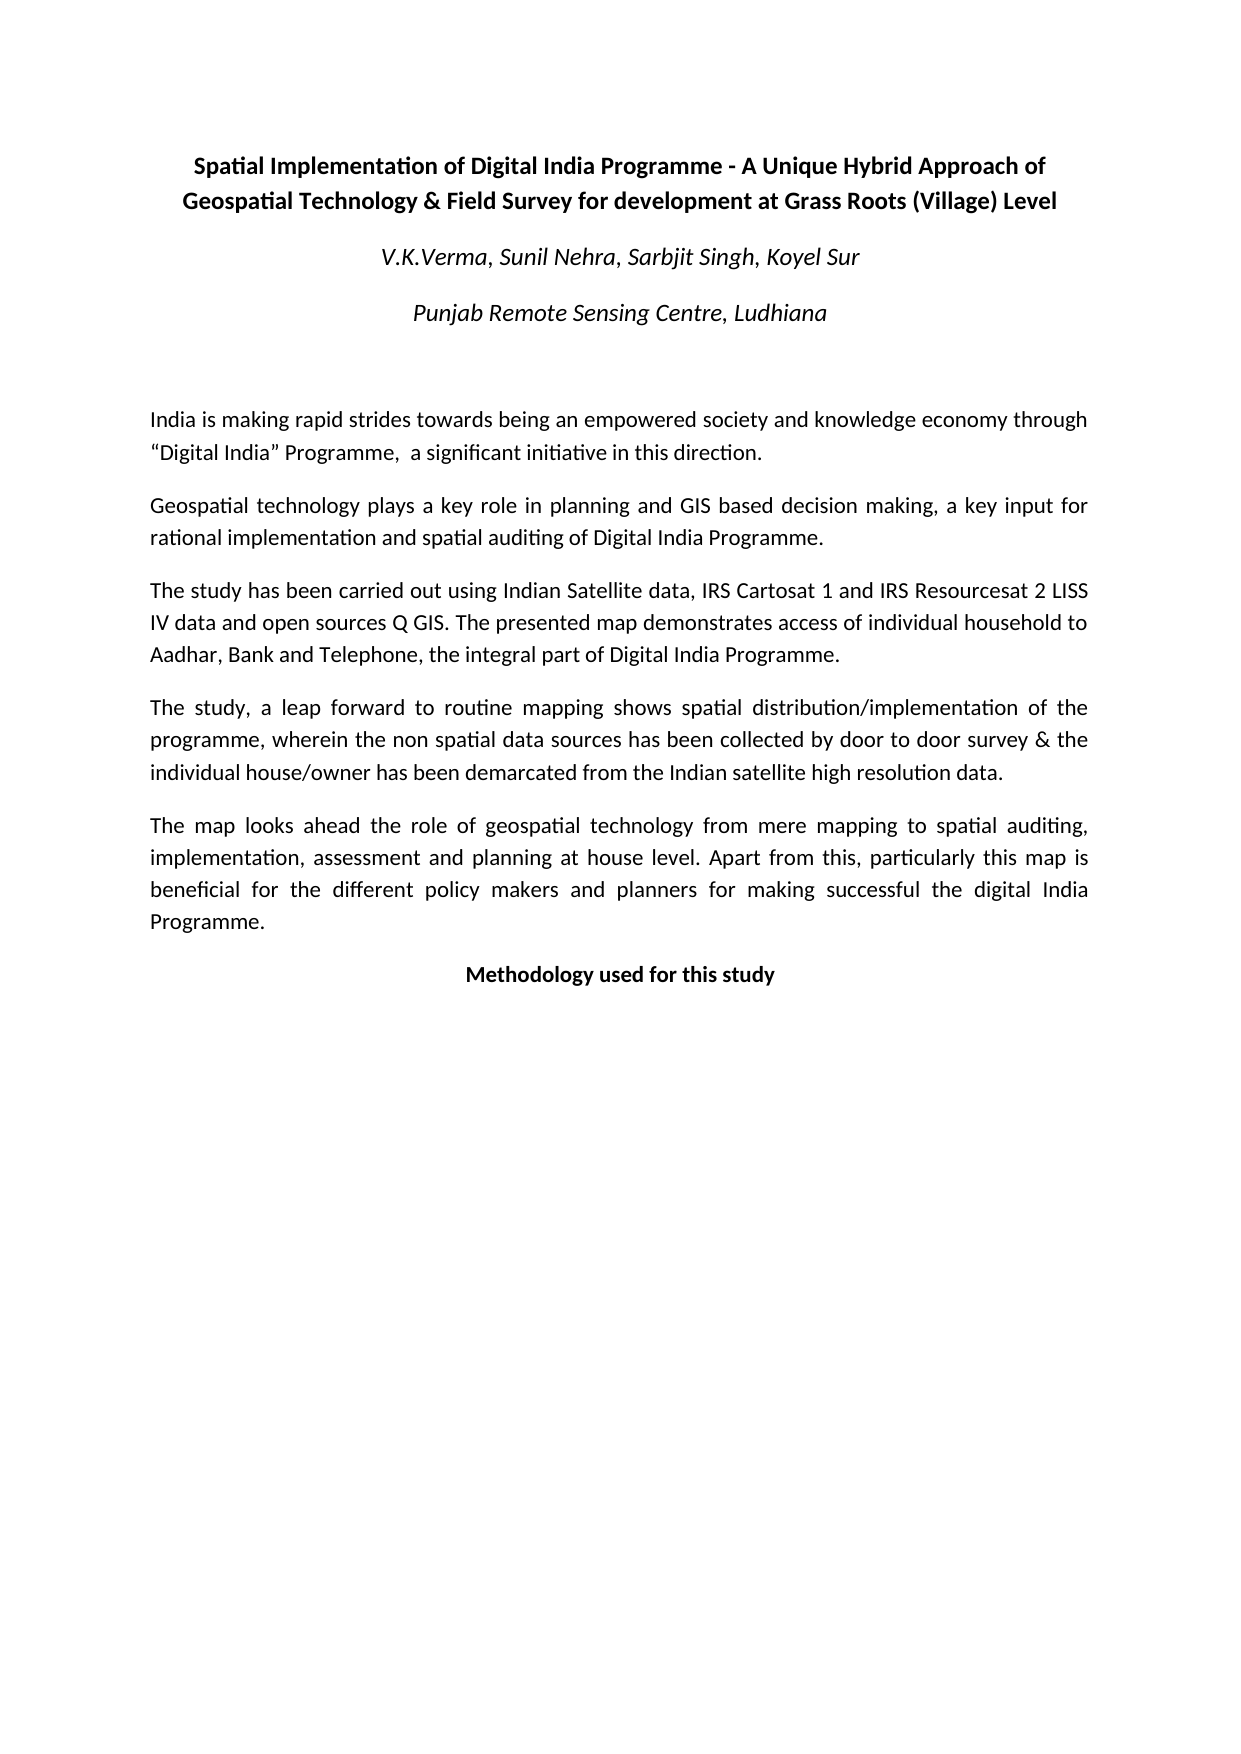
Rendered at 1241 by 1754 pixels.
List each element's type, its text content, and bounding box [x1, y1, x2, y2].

text India is making rapid strides towards being an empowered society and knowledge economy through “Digital India” Programme, a significant initiative in this direction. [150, 406, 1090, 466]
text The study has been carried out using Indian Satellite data, IRS Cartosat 1 and IRS Resourcesat 2 LISS IV data and open sources Q GIS. The presented map demonstrates access of individual household to Aadhar, Bank and Telephone, the integral part of Digital India Programme. [150, 576, 1090, 668]
text Methodology used for this study [150, 960, 1090, 988]
text Spatial Implementation of Digital India Programme - A Unique Hybrid Approach of Geospatial Technology & Field Survey for development at Grass Roots (Village) Level [150, 150, 1090, 216]
text Punjab Remote Sensing Centre, Ludhiana [150, 297, 1090, 327]
text V.K.Verma, Sunil Nehra, Sarbjit Singh, Koyel Sur [150, 241, 1090, 271]
text Geospatial technology plays a key role in planning and GIS based decision making, a key input for rational implementation and spatial auditing of Digital India Programme. [150, 491, 1090, 551]
text The map looks ahead the role of geospatial technology from mere mapping to spatial auditing, implementation, assessment and planning at house level. Apart from this, particularly this map is beneficial for the different policy makers and planners for making successful the digital India Programme. [150, 811, 1090, 935]
text The study, a leap forward to routine mapping shows spatial distribution/implementation of the programme, wherein the non spatial data sources has been collected by door to door survey & the individual house/owner has been demarcated from the Indian satellite high resolution data. [150, 693, 1090, 786]
